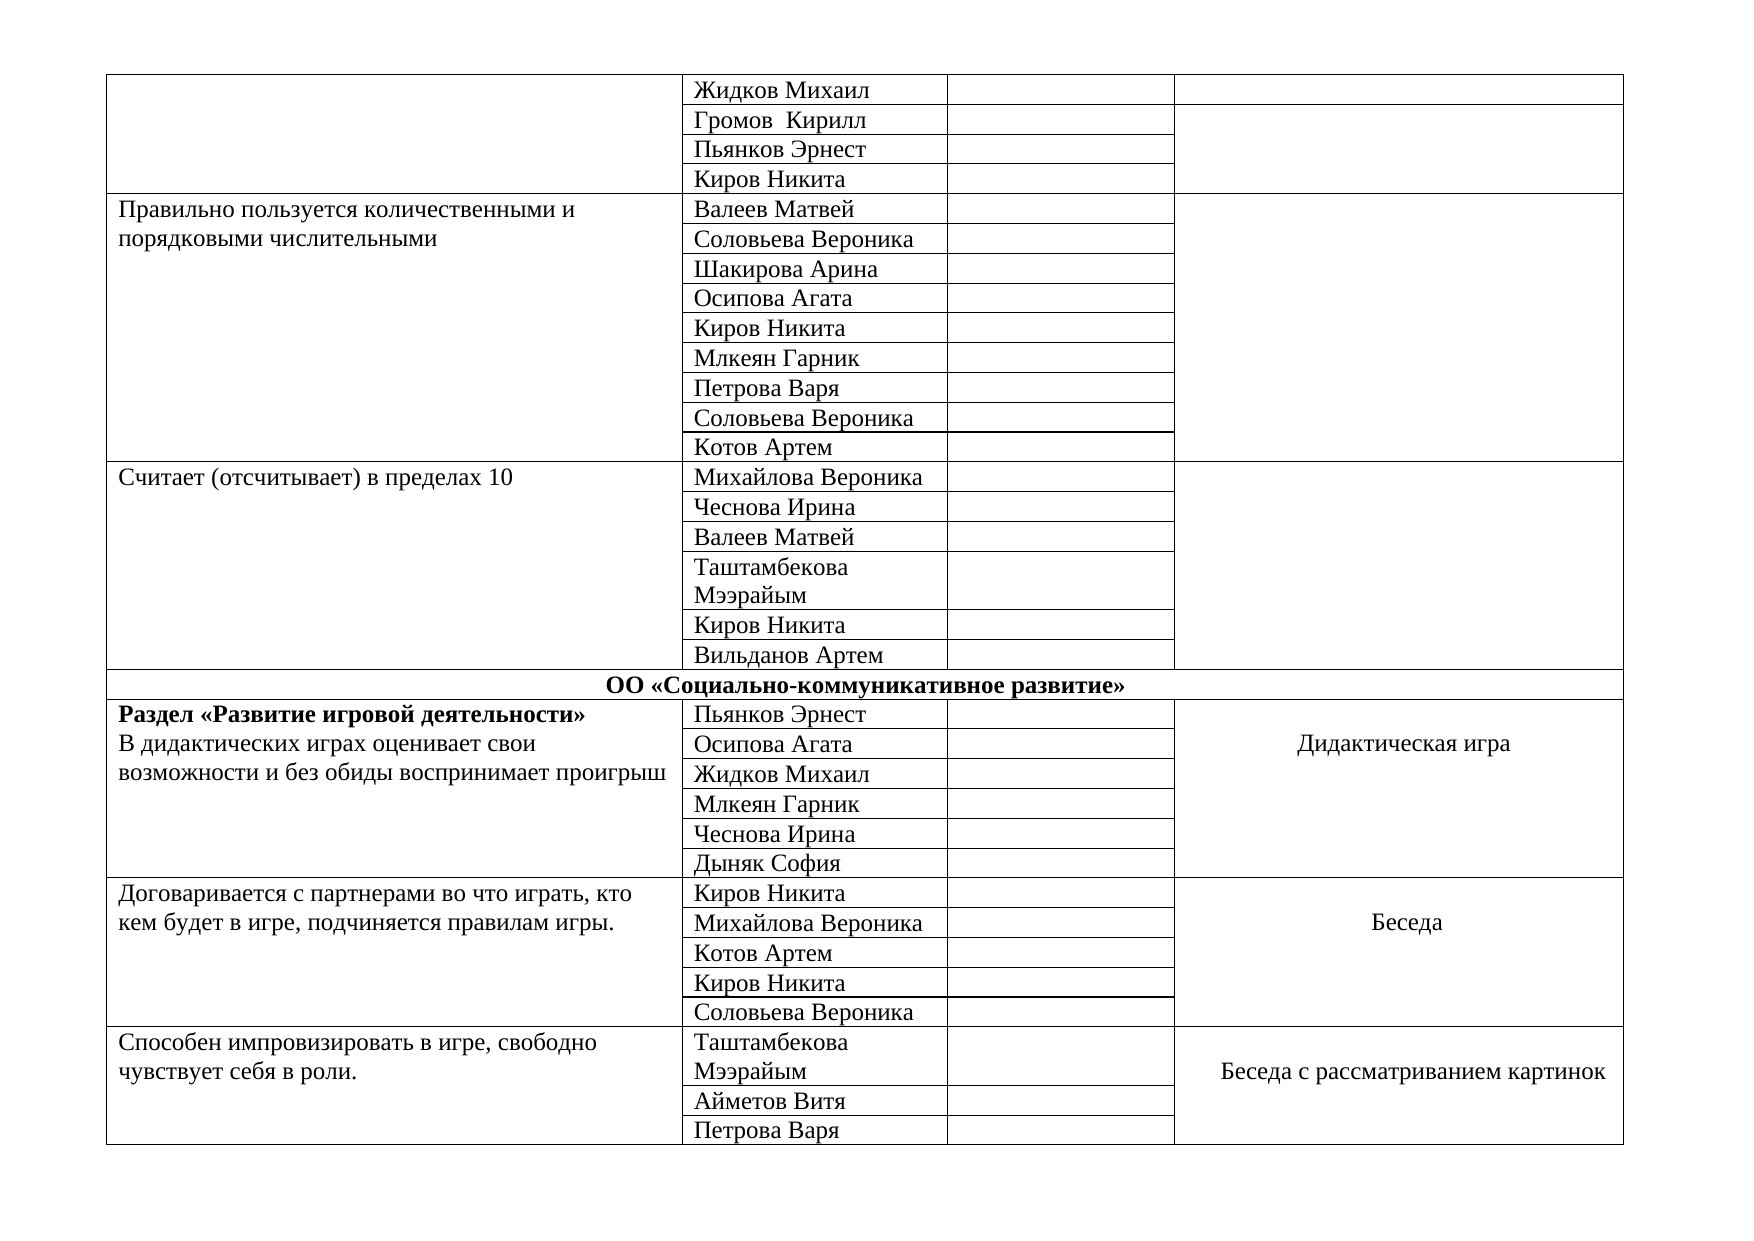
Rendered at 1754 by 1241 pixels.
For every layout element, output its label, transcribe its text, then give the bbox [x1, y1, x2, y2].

table_cell [948, 878, 1174, 907]
table_cell Правильно пользуется количественными и порядковыми числительными [107, 194, 682, 461]
table_cell ОО «Социально-коммуникативное развитие» [107, 670, 1623, 698]
table_cell [948, 135, 1174, 163]
table_cell Шакирова Арина [683, 254, 947, 282]
table_cell Киров Никита [683, 164, 947, 193]
table_cell [948, 759, 1174, 788]
table_cell Считает (отсчитывает) в пределах 10 [107, 462, 682, 669]
table_cell [948, 313, 1174, 342]
table_cell Беседа с рассматриванием картинок [1175, 1027, 1623, 1144]
table_cell Раздел «Развитие игровой деятельности» В дидактических играх оценивает свои возможности и без обиды воспринимает проигрыш [107, 700, 682, 877]
table_cell [948, 492, 1174, 521]
table_cell [948, 789, 1174, 818]
table_cell [948, 938, 1174, 967]
table_cell [1175, 105, 1623, 193]
table_cell Договаривается с партнерами во что играть, кто кем будет в игре, подчиняется правилам игры. [107, 878, 682, 1026]
table_cell [948, 75, 1174, 104]
table_cell [948, 194, 1174, 223]
table_cell Михайлова Вероника [683, 908, 947, 937]
table_cell Беседа [1175, 878, 1623, 1026]
table_cell [1175, 194, 1623, 461]
table_cell [948, 1027, 1174, 1085]
table_cell [948, 819, 1174, 847]
table_cell [948, 1086, 1174, 1114]
table_cell [948, 373, 1174, 402]
table_cell Таштамбекова Мээрайым [683, 552, 947, 609]
table_cell Дыняк София [683, 849, 947, 877]
table_cell [948, 343, 1174, 372]
table_cell [948, 968, 1174, 996]
table_cell [948, 729, 1174, 758]
table_cell Михайлова Вероника [683, 462, 947, 491]
table_cell [948, 849, 1174, 877]
table_cell [948, 610, 1174, 639]
table_cell Таштамбекова Мээрайым [683, 1027, 947, 1085]
table_cell [948, 640, 1174, 669]
table_cell Соловьева Вероника [683, 998, 947, 1026]
table_cell Соловьева Вероника [683, 224, 947, 253]
table_cell [948, 403, 1174, 431]
table_cell Чеснова Ирина [683, 819, 947, 847]
table_cell Млкеян Гарник [683, 789, 947, 818]
table_cell Чеснова Ирина [683, 492, 947, 521]
table_cell Соловьева Вероника [683, 403, 947, 431]
table_cell Котов Артем [683, 938, 947, 967]
table_cell Петрова Варя [683, 1116, 947, 1144]
table_cell [948, 254, 1174, 282]
table_cell Осипова Агата [683, 729, 947, 758]
table_cell [948, 908, 1174, 937]
table_cell Жидков Михаил [683, 759, 947, 788]
table_cell [948, 164, 1174, 193]
table_cell Громов Кирилл [683, 105, 947, 133]
table_cell [948, 224, 1174, 253]
table_cell [948, 105, 1174, 133]
table_cell Киров Никита [683, 968, 947, 996]
table_cell [948, 1116, 1174, 1144]
table_cell [948, 552, 1174, 609]
table_cell Петрова Варя [683, 373, 947, 402]
table_cell [1175, 462, 1623, 669]
table_cell Киров Никита [683, 313, 947, 342]
table_cell Валеев Матвей [683, 522, 947, 551]
table_cell Пьянков Эрнест [683, 135, 947, 163]
table_cell Млкеян Гарник [683, 343, 947, 372]
table_cell Котов Артем [683, 433, 947, 461]
table_cell [948, 284, 1174, 312]
table_cell Вильданов Артем [683, 640, 947, 669]
table_cell Осипова Агата [683, 284, 947, 312]
table_cell Киров Никита [683, 878, 947, 907]
table_cell Жидков Михаил [683, 75, 947, 104]
table_cell Способен импровизировать в игре, свободно чувствует себя в роли. [107, 1027, 682, 1144]
table_cell Дидактическая игра [1175, 700, 1623, 877]
table_cell Валеев Матвей [683, 194, 947, 223]
table_cell Киров Никита [683, 610, 947, 639]
table_cell [948, 462, 1174, 491]
table_cell [948, 700, 1174, 728]
table_cell Пьянков Эрнест [683, 700, 947, 728]
table_cell [948, 522, 1174, 551]
table_cell Айметов Витя [683, 1086, 947, 1114]
table_cell [948, 433, 1174, 461]
table_cell [948, 998, 1174, 1026]
